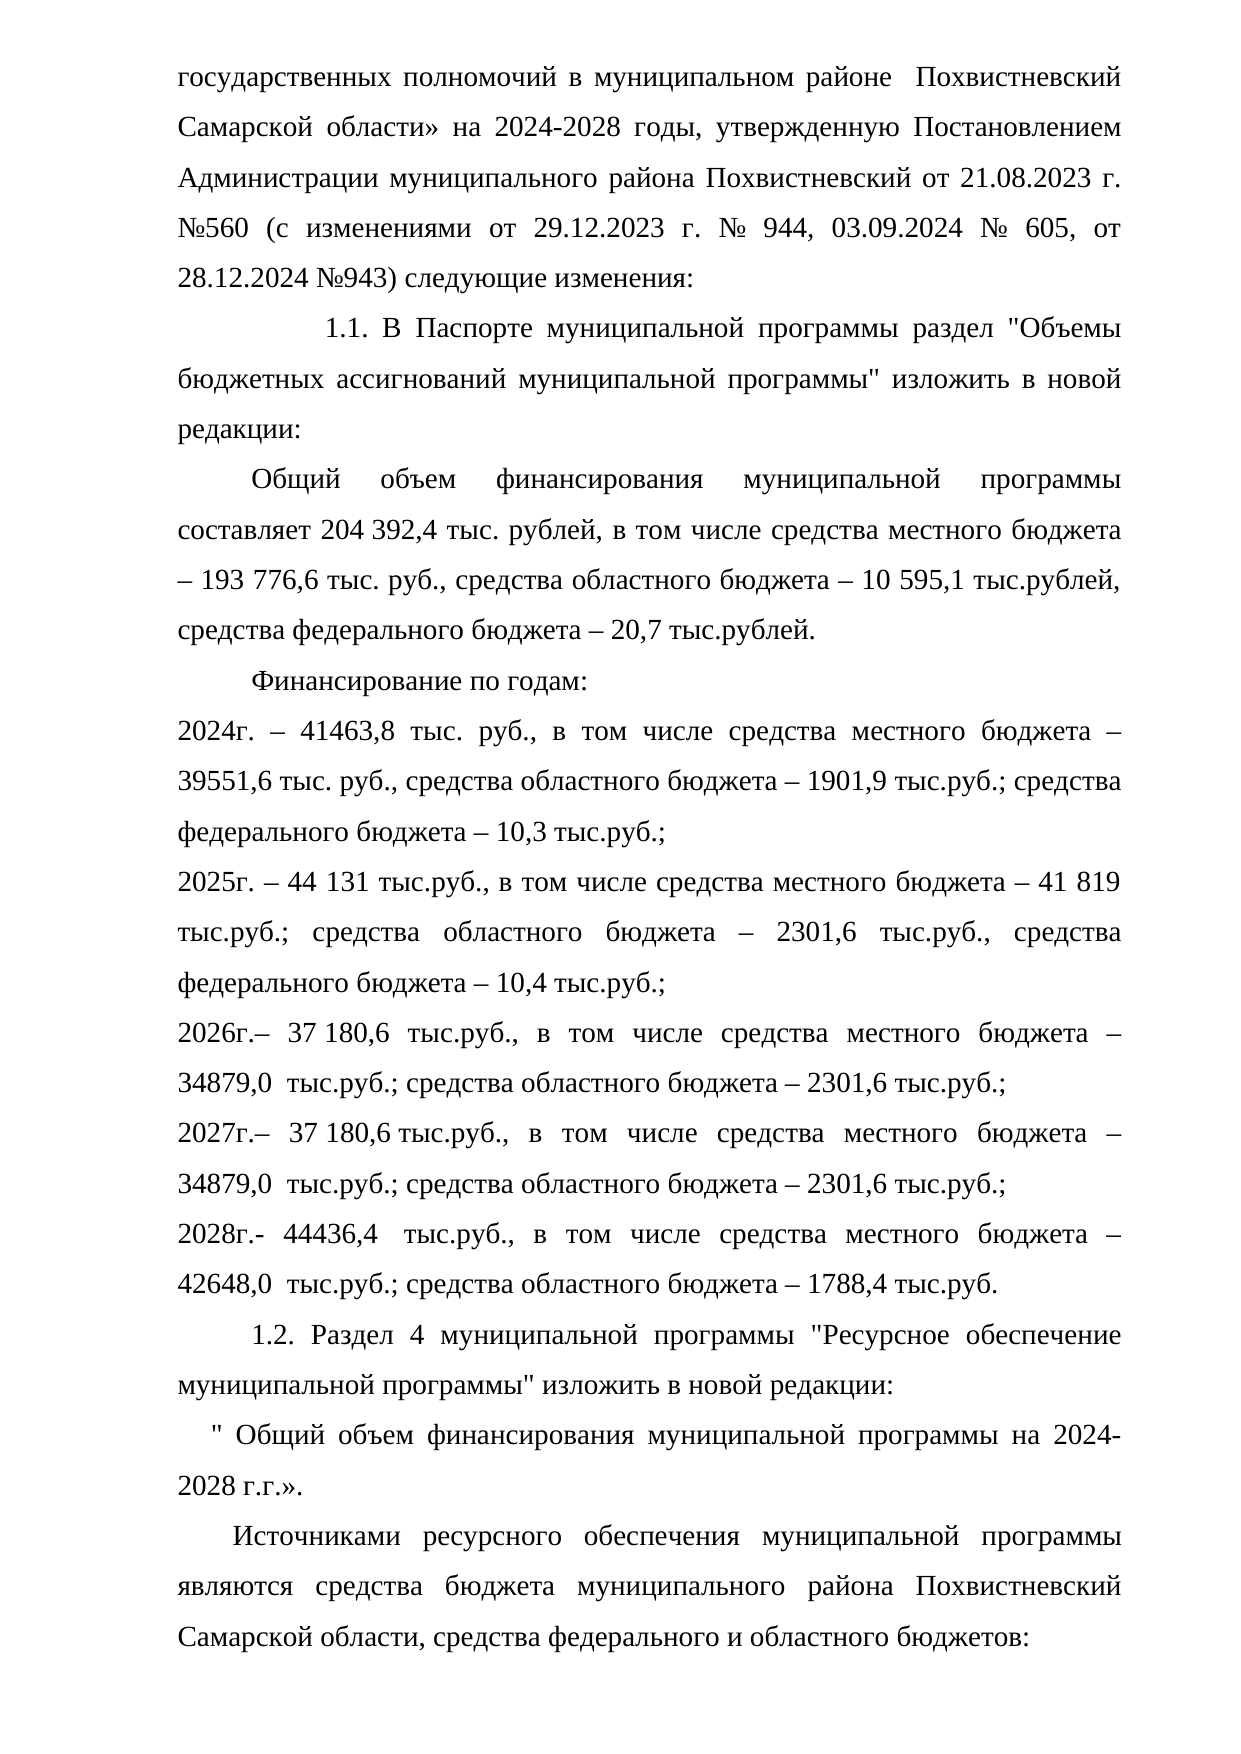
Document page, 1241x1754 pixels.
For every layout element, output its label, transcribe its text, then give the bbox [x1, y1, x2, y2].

text 2027г.– 37 180,6 тыс.руб., в том числе средства местного бюджета – 34879,0 тыс.руб.; средства областного бюджета – 2301,6 тыс.руб.; [177, 1116, 1122, 1199]
text Общий объем финансирования муниципальной программы составляет 204 392,4 тыс. рублей, в том числе средства местного бюджета – 193 776,6 тыс. руб., средства областного бюджета – 10 595,1 тыс.рублей, средства федерального бюджета – 20,7 тыс.рублей. [177, 462, 1122, 646]
text Источниками ресурсного обеспечения муниципальной программы являются средства бюджета муниципального района Похвистневский Самарской области, средства федерального и областного бюджетов: [177, 1518, 1122, 1569]
text 1.2. Раздел 4 муниципальной программы "Ресурсное обеспечение муниципальной программы" изложить в новой редакции: [177, 1317, 1122, 1401]
text Источниками ресурсного обеспечения муниципальной программы являются средства бюджета муниципального района Похвистневский Самарской области, средства федерального и областного бюджетов: [177, 1602, 1122, 1652]
text 2025г. – 44 131 тыс.руб., в том числе средства местного бюджета – 41 819 тыс.руб.; средства областного бюджета – 2301,6 тыс.руб., средства федерального бюджета – 10,4 тыс.руб.; [177, 864, 1122, 998]
text 2024г. – 41463,8 тыс. руб., в том числе средства местного бюджета – 39551,6 тыс. руб., средства областного бюджета – 1901,9 тыс.руб.; средства федерального бюджета – 10,3 тыс.руб.; [177, 713, 1122, 847]
text 1.1. В Паспорте муниципальной программы раздел "Объемы бюджетных ассигнований муниципальной программы" изложить в новой редакции: [177, 311, 1122, 445]
text 2028г.- 44436,4 тыс.руб., в том числе средства местного бюджета – 42648,0 тыс.руб.; средства областного бюджета – 1788,4 тыс.руб. [177, 1216, 1122, 1300]
text " Общий объем финансирования муниципальной программы на 2024-2028 г.г.». [177, 1417, 1122, 1501]
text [177, 59, 1122, 294]
text 2026г.– 37 180,6 тыс.руб., в том числе средства местного бюджета – 34879,0 тыс.руб.; средства областного бюджета – 2301,6 тыс.руб.; [177, 1015, 1122, 1099]
text Финансирование по годам: [177, 663, 1122, 696]
